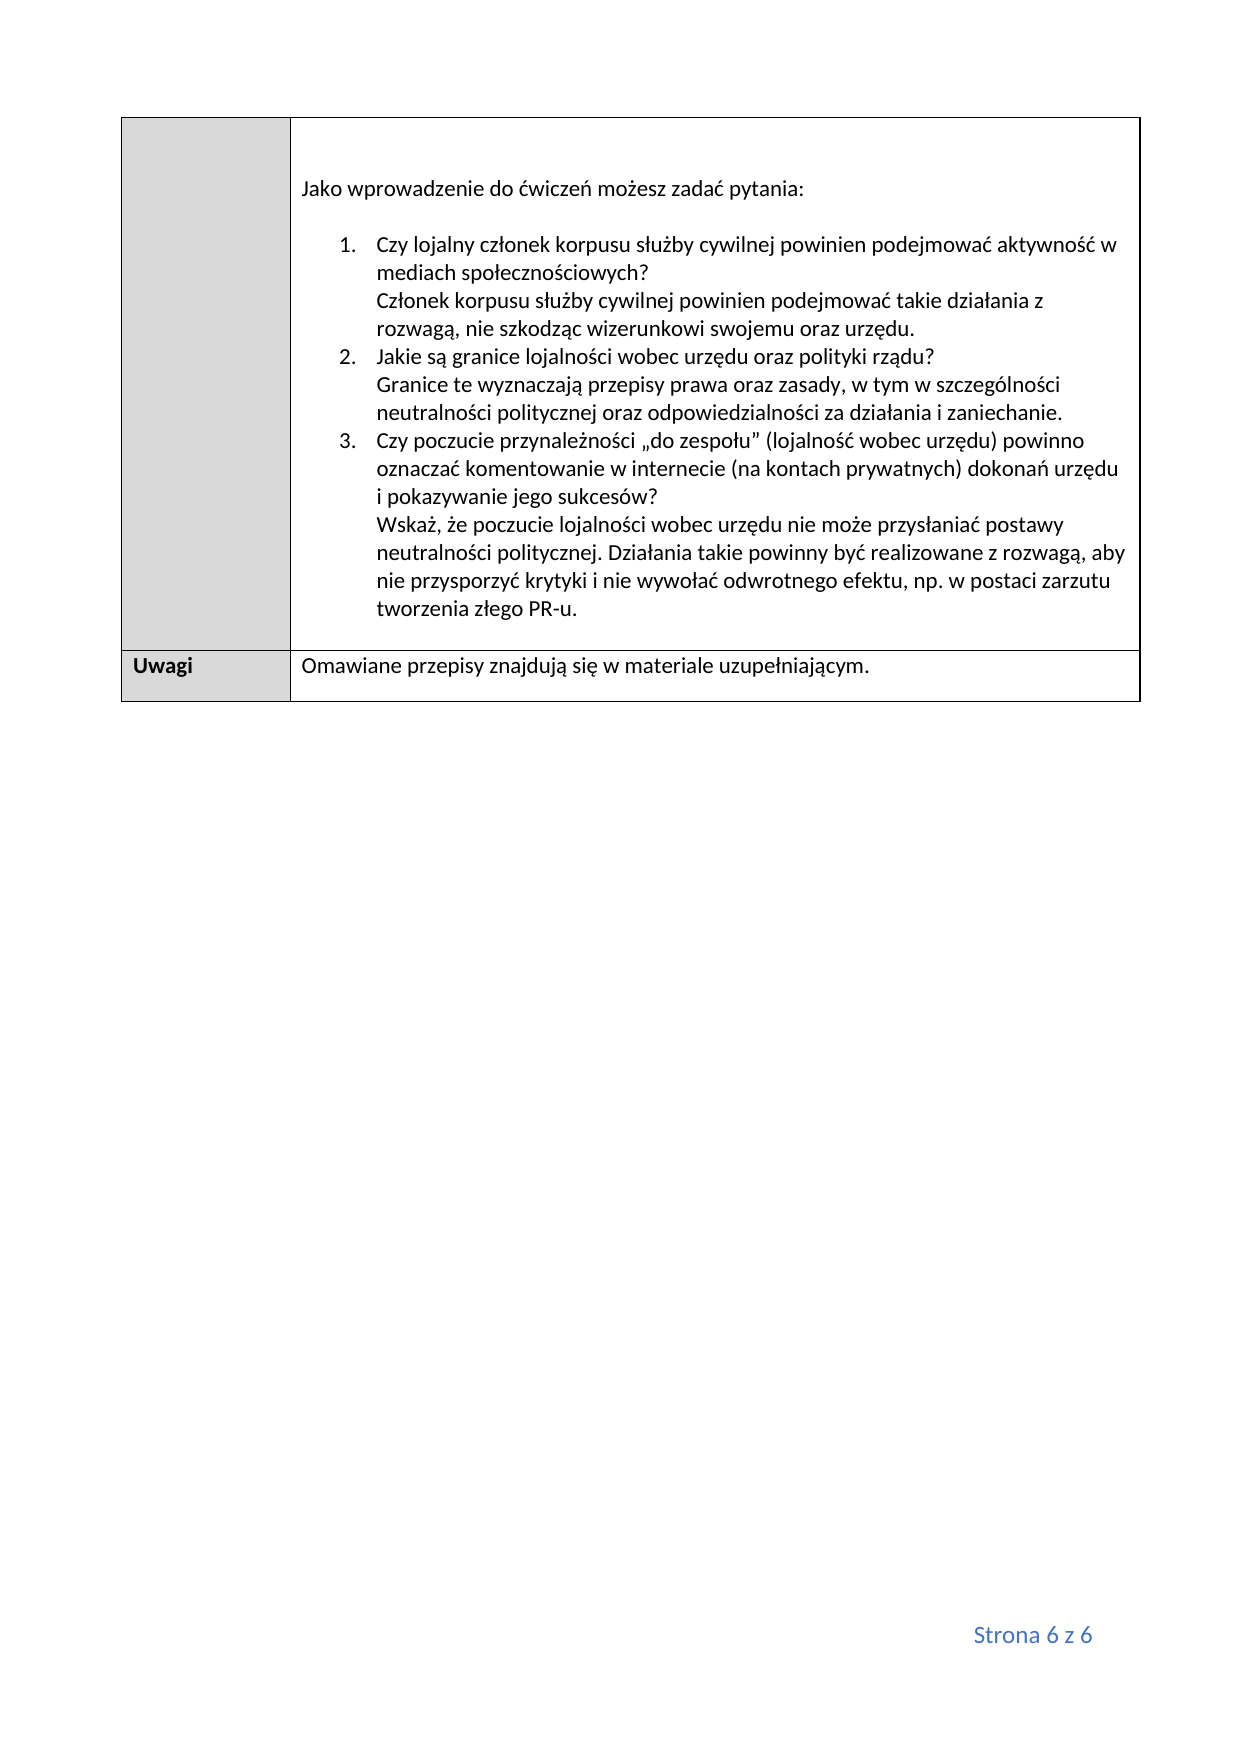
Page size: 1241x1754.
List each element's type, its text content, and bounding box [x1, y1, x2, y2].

table_cell Uwagi [122, 651, 290, 701]
table_cell Opis [122, 118, 290, 650]
table_cell Omawiane przepisy znajdują się w materiale uzupełniającym. [291, 651, 1139, 701]
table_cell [291, 118, 1139, 650]
